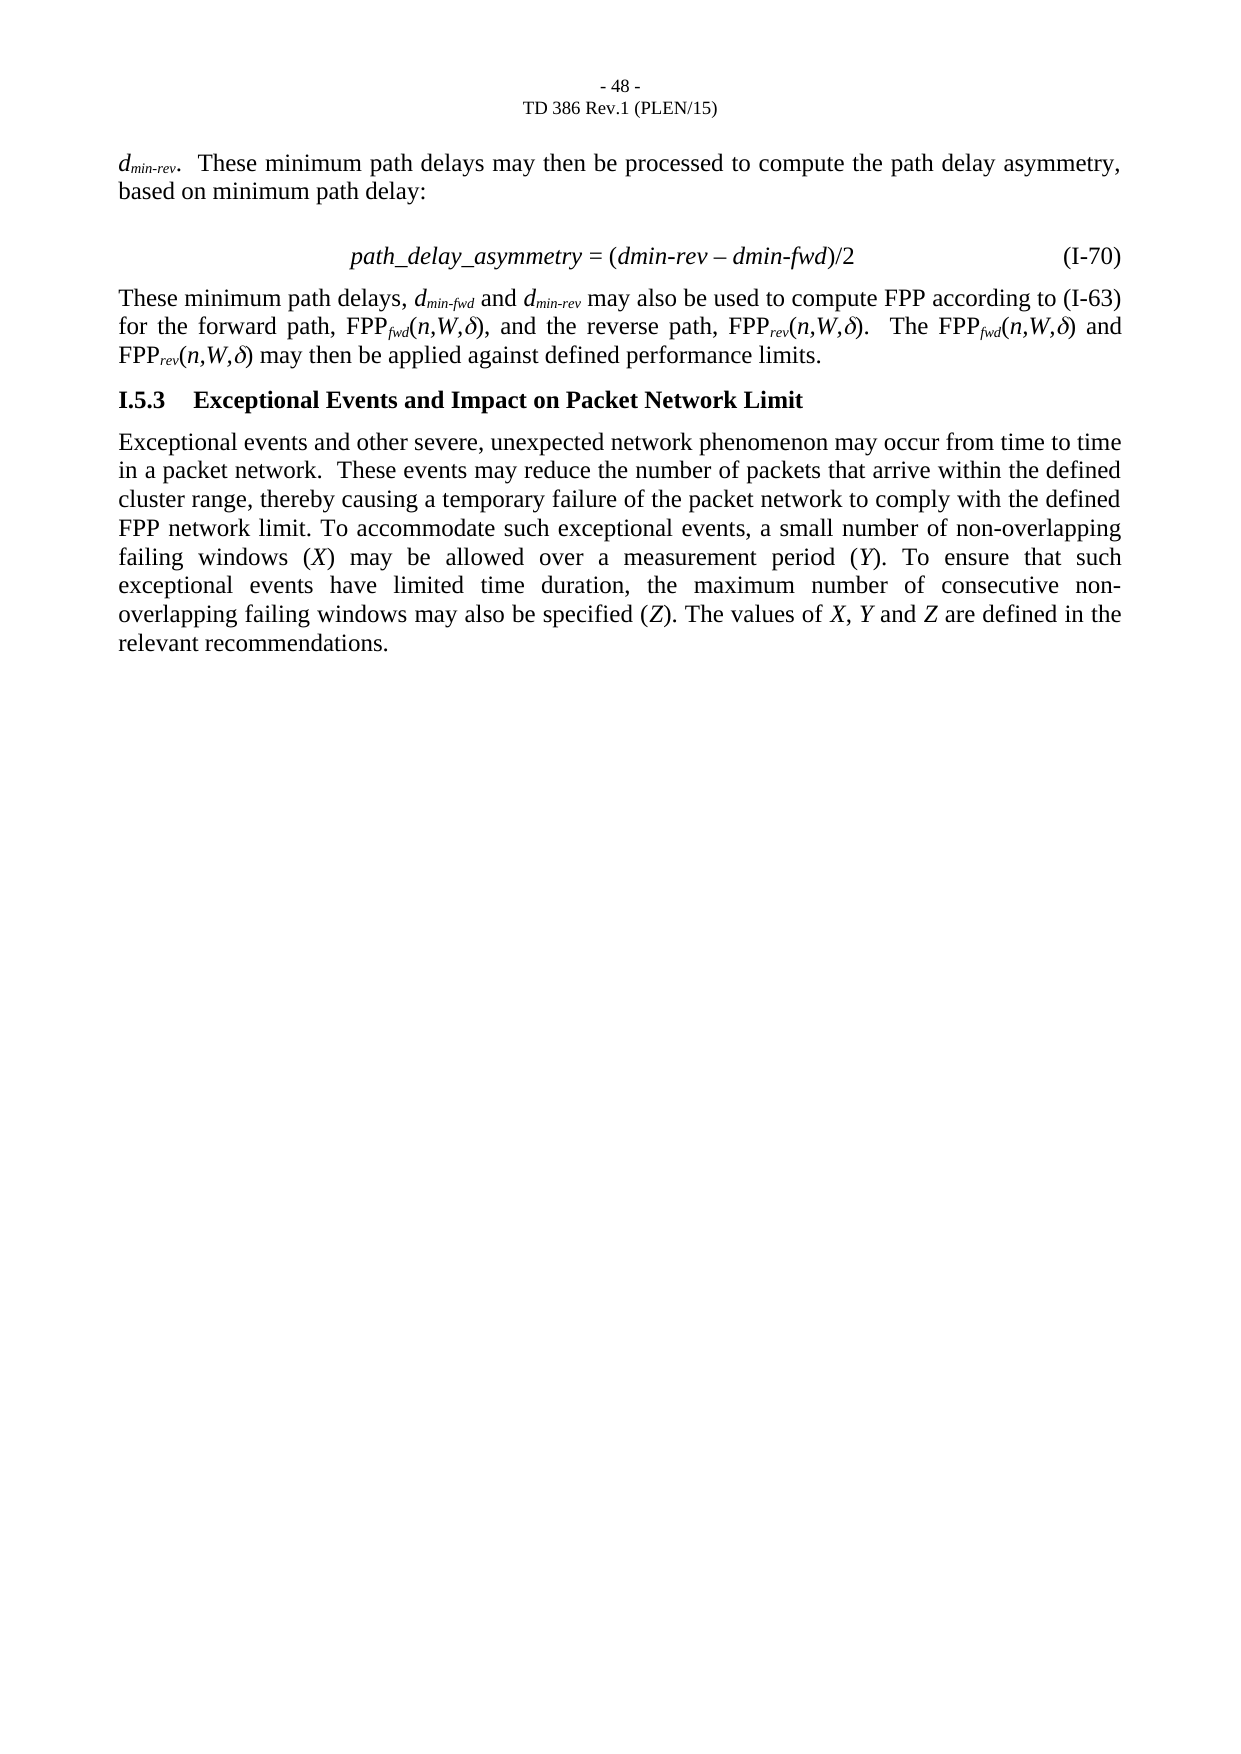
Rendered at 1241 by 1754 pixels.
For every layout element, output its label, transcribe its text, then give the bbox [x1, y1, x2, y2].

text path_delay_asymmetry = (dmin-rev – dmin-fwd)/2 (I-70) [118, 218, 1122, 270]
text These minimum path delays, dmin-fwd and dmin-rev may also be used to compute FPP according to (I-63) for the forward path, FPPfwd(n,W,), and the reverse path, FPPrev(n,W,). The FPPfwd(n,W,) and FPPrev(n,W,) may then be applied against defined performance limits. [118, 283, 1122, 369]
subtitle I.5.3 Exceptional Events and Impact on Packet Network Limit [118, 386, 1122, 414]
text Exceptional events and other severe, unexpected network phenomenon may occur from time to time in a packet network. These events may reduce the number of packets that arrive within the defined cluster range, thereby causing a temporary failure of the packet network to comply with the defined FPP network limit. To accommodate such exceptional events, a small number of non-overlapping failing windows (X) may be allowed over a measurement period (Y). To ensure that such exceptional events have limited time duration, the maximum number of consecutive non-overlapping failing windows may also be specified (Z). The values of X, Y and Z are defined in the relevant recommendations. [118, 427, 1122, 657]
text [118, 148, 1122, 205]
